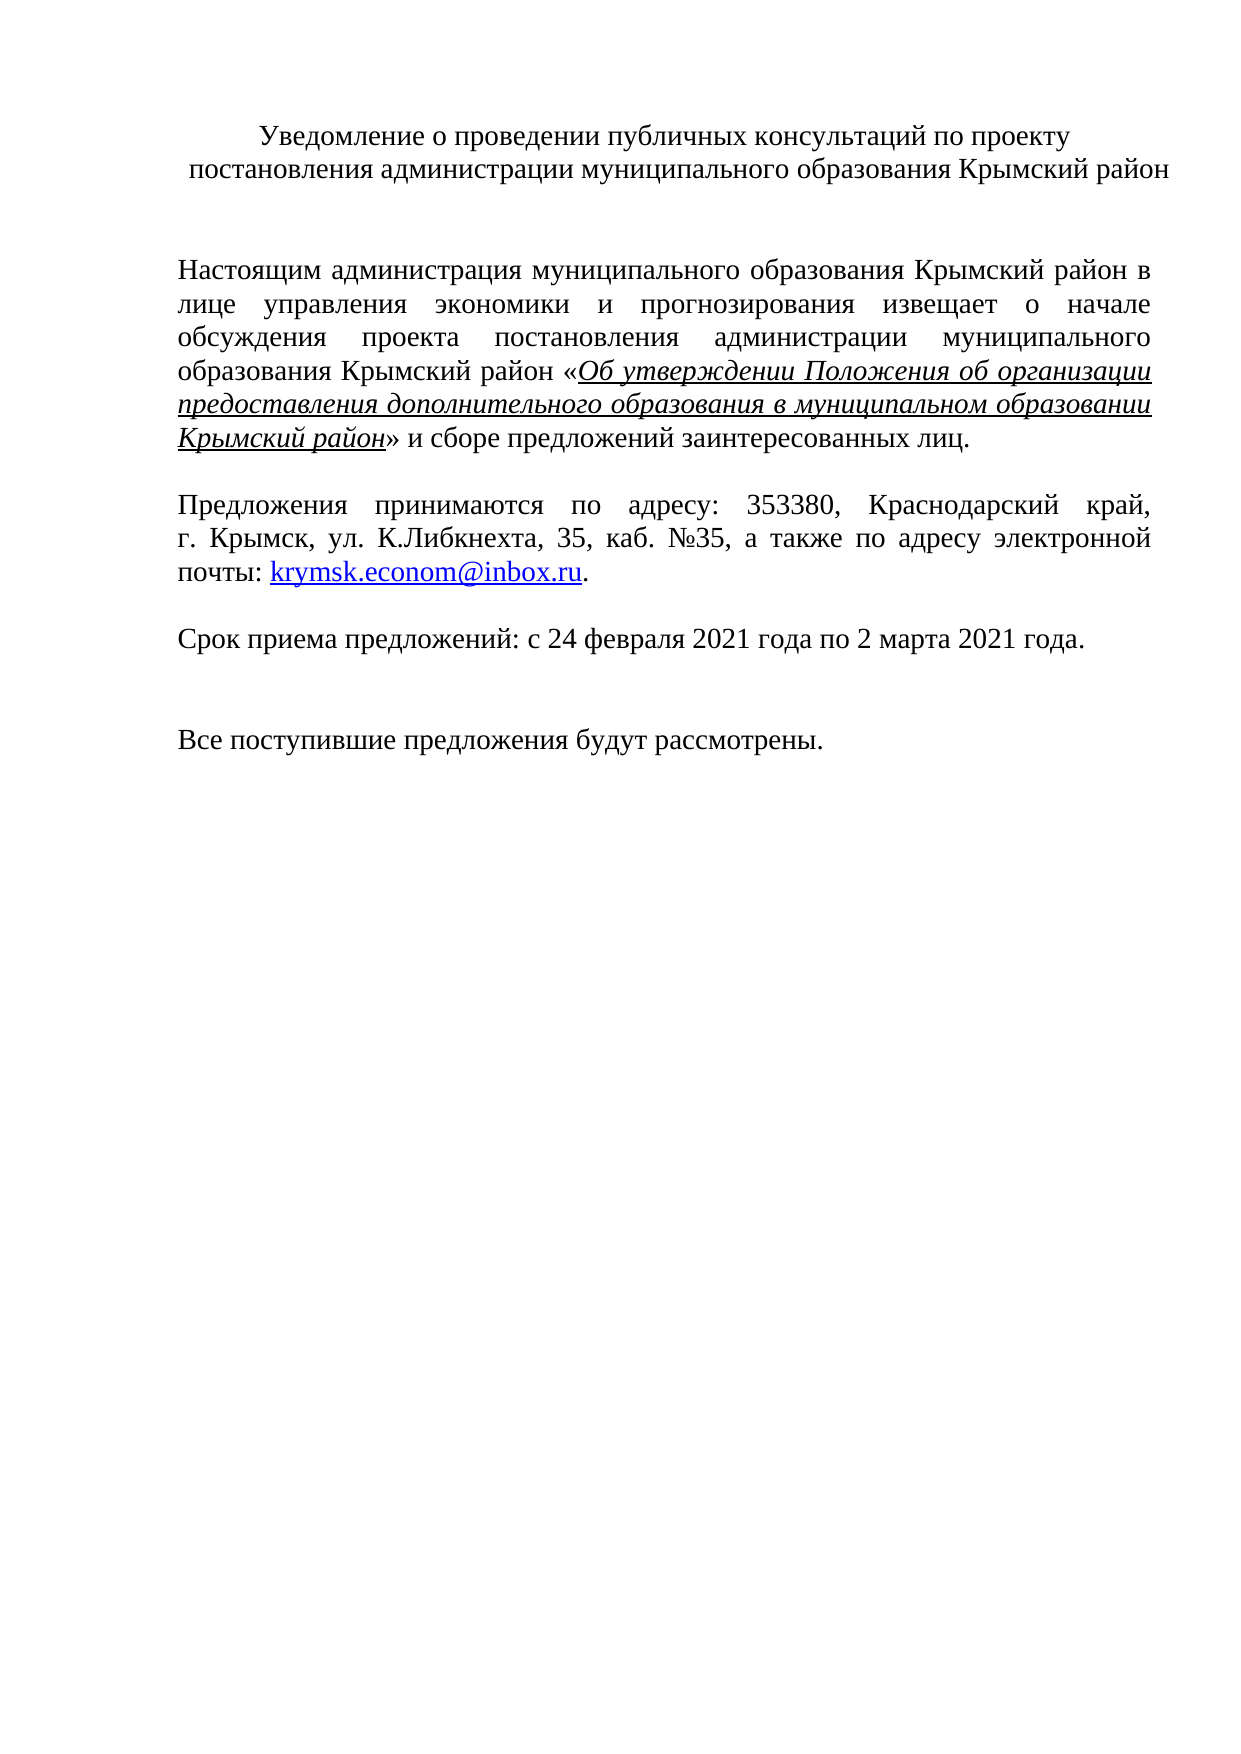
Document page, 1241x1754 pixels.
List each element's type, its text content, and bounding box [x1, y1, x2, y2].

text Все поступившие предложения будут рассмотрены. [177, 722, 1152, 755]
text постановления администрации муниципального образования Крымский район [177, 152, 1181, 185]
text Предложения принимаются по адресу: 353380, Краснодарский край, г. Крымск, ул. К.Либкнехта, 35, каб. №35, а также по адресу электронной почты: krymsk.econom@inbox.ru. [177, 487, 1152, 588]
text Настоящим администрация муниципального образования Крымский район в лице управления экономики и прогнозирования извещает о начале обсуждения проекта постановления администрации муниципального образования Крымский район «Об утверждении Положения об организации предоставления дополнительного образования в муниципальном образовании Крымский район» и сборе предложений заинтересованных лиц. [177, 252, 1152, 415]
text Уведомление о проведении публичных консультаций по проекту [177, 118, 1152, 152]
text Срок приема предложений: c 24 февраля 2021 года по 2 марта 2021 года. [177, 621, 1152, 655]
text Настоящим администрация муниципального образования Крымский район в лице управления экономики и прогнозирования извещает о начале обсуждения проекта постановления администрации муниципального образования Крымский район «Об утверждении Положения об организации предоставления дополнительного образования в муниципальном образовании Крымский район» и сборе предложений заинтересованных лиц. [177, 416, 1152, 453]
